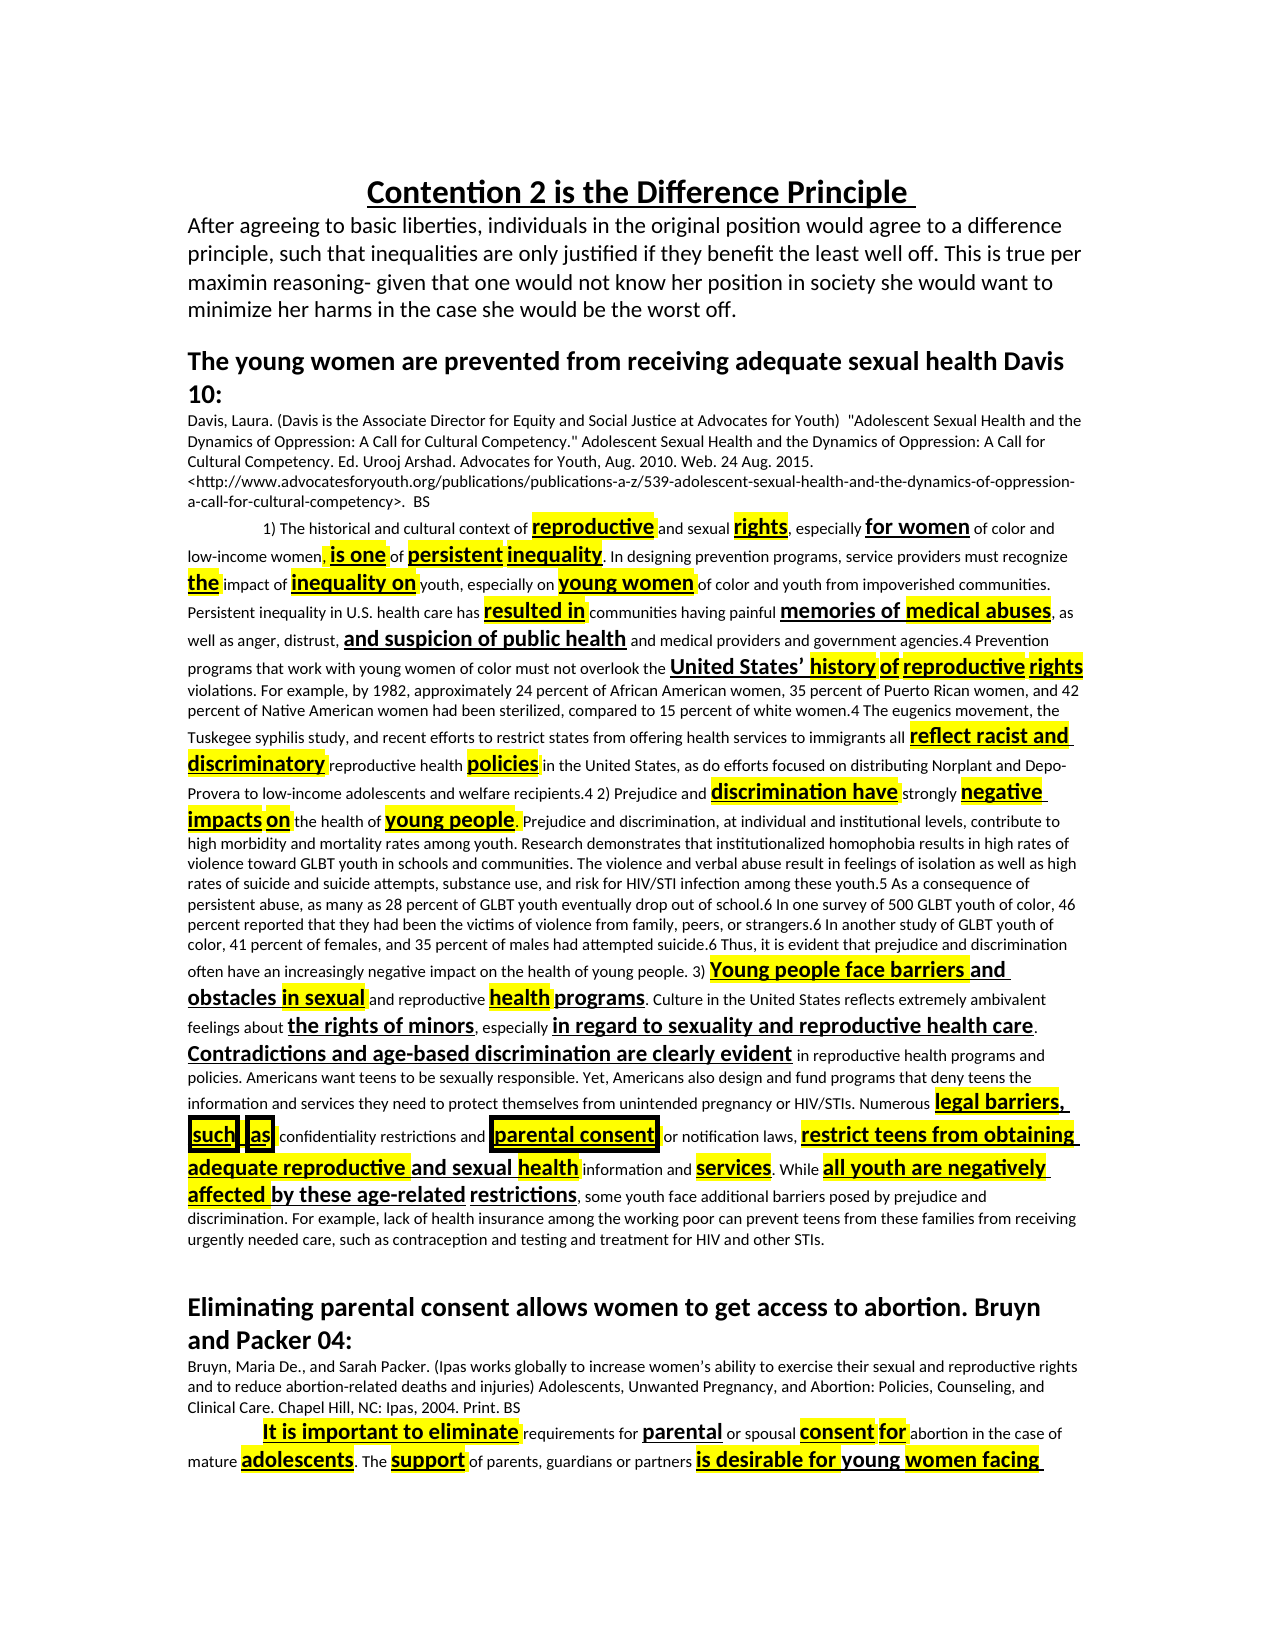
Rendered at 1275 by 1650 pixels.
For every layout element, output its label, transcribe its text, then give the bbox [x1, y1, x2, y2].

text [187, 1417, 1087, 1473]
subtitle The young women are prevented from receiving adequate sexual health Davis 10: [187, 344, 1087, 411]
text 1) The historical and cultural context of reproductive and sexual rights, especially for women of color and low-income women, is one of persistent inequality. In designing prevention programs, service providers must recognize the impact of inequality on youth, especially on young women of color and youth from impoverished communities. Persistent inequality in U.S. health care has resulted in communities having painful memories of medical abuses, as well as anger, distrust, and suspicion of public health and medical providers and government agencies.4 Prevention programs that work with young women of color must not overlook the United States’ history of reproductive rights violations. For example, by 1982, approximately 24 percent of African American women, 35 percent of Puerto Rican women, and 42 percent of Native American women had been sterilized, compared to 15 percent of white women.4 The eugenics movement, the Tuskegee syphilis study, and recent efforts to restrict states from offering health services to immigrants all reflect racist and discriminatory reproductive health policies in the United States, as do efforts focused on distributing Norplant and Depo-Provera to low-income adolescents and welfare recipients.4 2) Prejudice and discrimination have strongly negative impacts on the health of young people. Prejudice and discrimination, at individual and institutional levels, contribute to high morbidity and mortality rates among youth. Research demonstrates that institutionalized homophobia results in high rates of violence toward GLBT youth in schools and communities. The violence and verbal abuse result in feelings of isolation as well as high rates of suicide and suicide attempts, substance use, and risk for HIV/STI infection among these youth.5 As a consequence of persistent abuse, as many as 28 percent of GLBT youth eventually drop out of school.6 In one survey of 500 GLBT youth of color, 46 percent reported that they had been the victims of violence from family, peers, or strangers.6 In another study of GLBT youth of color, 41 percent of females, and 35 percent of males had attempted suicide.6 Thus, it is evident that prejudice and discrimination often have an increasingly negative impact on the health of young people. 3) Young people face barriers and obstacles in sexual and reproductive health programs. Culture in the United States reflects extremely ambivalent feelings about the rights of minors, especially in regard to sexuality and reproductive health care. Contradictions and age-based discrimination are clearly evident in reproductive health programs and policies. Americans want teens to be sexually responsible. Yet, Americans also design and fund programs that deny teens the information and services they need to protect themselves from unintended pregnancy or HIV/STIs. Numerous legal barriers, such as confidentiality restrictions and parental consent or notification laws, restrict teens from obtaining adequate reproductive and sexual health information and services. While all youth are negatively affected by these age-related restrictions, some youth face additional barriers posed by prejudice and discrimination. For example, lack of health insurance among the working poor can prevent teens from these families from receiving urgently needed care, such as contraception and testing and treatment for HIV and other STIs. [187, 512, 1087, 1249]
subtitle Eliminating parental consent allows women to get access to abortion. Bruyn and Packer 04: [187, 1290, 1087, 1356]
text After agreeing to basic liberties, individuals in the original position would agree to a difference principle, such that inequalities are only justified if they benefit the least well off. This is true per maximin reasoning- given that one would not know her position in society she would want to minimize her harms in the case she would be the worst off. [187, 212, 1087, 324]
text Davis, Laura. (Davis is the Associate Director for Equity and Social Justice at Advocates for Youth) "Adolescent Sexual Health and the Dynamics of Oppression: A Call for Cultural Competency." Adolescent Sexual Health and the Dynamics of Oppression: A Call for Cultural Competency. Ed. Urooj Arshad. Advocates for Youth, Aug. 2010. Web. 24 Aug. 2015. <http://www.advocatesforyouth.org/publications/publications-a-z/539-adolescent-sexual-health-and-the-dynamics-of-oppression-a-call-for-cultural-competency>. BS [187, 411, 1087, 512]
subtitle Contention 2 is the Difference Principle [187, 171, 1087, 212]
text Bruyn, Maria De., and Sarah Packer. (Ipas works globally to increase women’s ability to exercise their sexual and reproductive rights and to reduce abortion-related deaths and injuries) Adolescents, Unwanted Pregnancy, and Abortion: Policies, Counseling, and Clinical Care. Chapel Hill, NC: Ipas, 2004. Print. BS [187, 1356, 1087, 1417]
